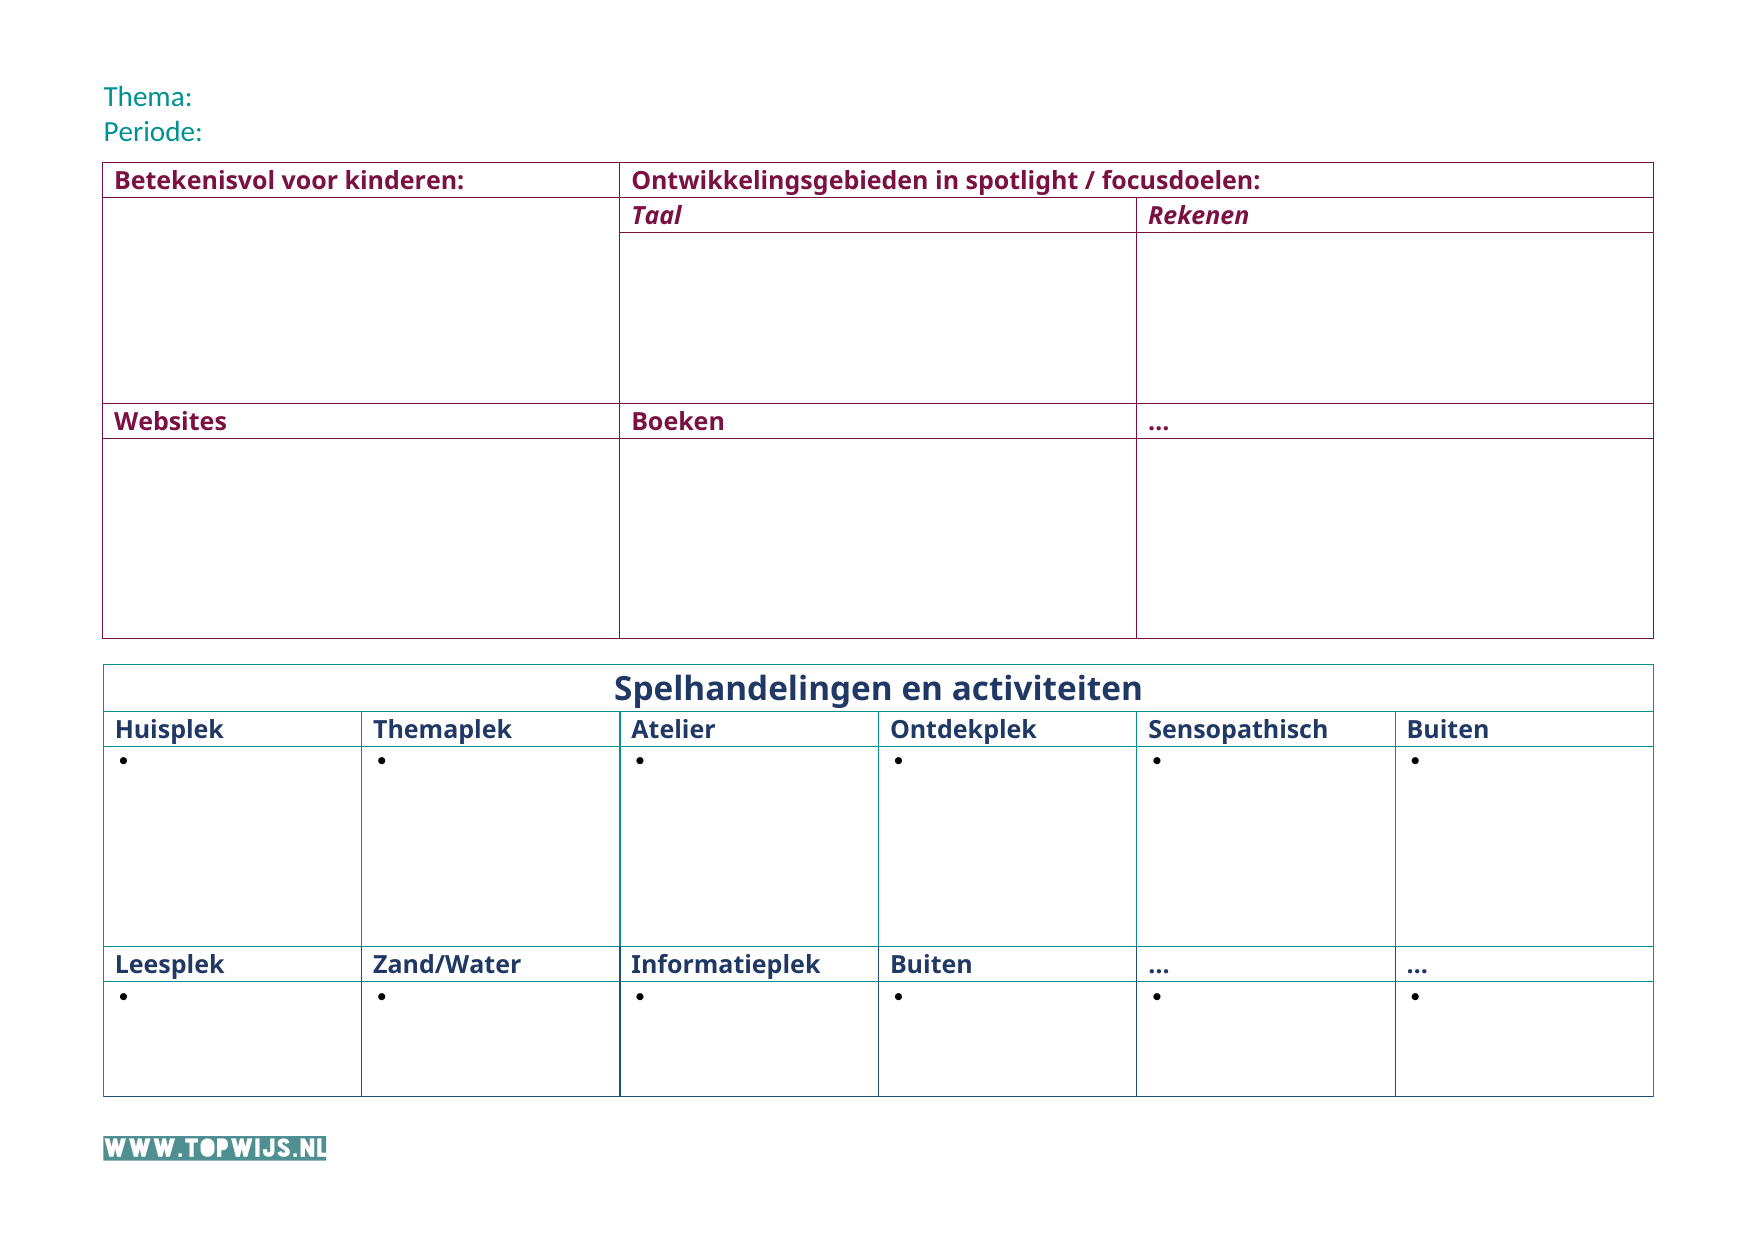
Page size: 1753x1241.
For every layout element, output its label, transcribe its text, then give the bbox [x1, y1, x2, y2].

table_cell Sensopathisch [1137, 712, 1395, 746]
table_cell [621, 982, 878, 1096]
table_cell … [1396, 947, 1653, 981]
table_cell [1137, 982, 1395, 1096]
table_cell [104, 982, 361, 1096]
text Periode: [103, 113, 1604, 149]
table_cell [362, 747, 619, 946]
table_header Spelhandelingen en activiteiten [104, 665, 1653, 711]
picture [103, 1136, 327, 1161]
table_cell … [1137, 404, 1653, 437]
table_cell Ontdekplek [879, 712, 1136, 746]
table_cell Atelier [621, 712, 878, 746]
table_cell Zand/Water [362, 947, 619, 981]
table_cell [879, 747, 1136, 946]
table_cell Taal [620, 198, 1136, 232]
table_cell [621, 747, 878, 946]
table_cell … [1137, 947, 1395, 981]
table_cell Huisplek [104, 712, 361, 746]
table_cell [1137, 439, 1653, 638]
table_cell [1396, 747, 1653, 946]
table_cell [103, 439, 619, 638]
table_header Betekenisvol voor kinderen: [103, 163, 619, 197]
table_cell Buiten [1396, 712, 1653, 746]
table_cell [1396, 982, 1653, 1096]
table_cell Informatieplek [621, 947, 878, 981]
table_header Ontwikkelingsgebieden in spotlight / focusdoelen: [620, 163, 1653, 197]
table_cell Leesplek [104, 947, 361, 981]
table_cell Rekenen [1137, 198, 1653, 232]
table_cell Websites [103, 404, 619, 437]
table_cell [620, 439, 1136, 638]
text Thema: [103, 78, 1604, 113]
table_cell [362, 982, 619, 1096]
table_cell Buiten [879, 947, 1136, 981]
table_cell [620, 233, 1136, 402]
table_cell [879, 982, 1136, 1096]
table_cell Boeken [620, 404, 1136, 437]
table_cell [1137, 233, 1653, 402]
table_cell [103, 198, 619, 402]
table_cell Themaplek [362, 712, 619, 746]
table_cell [104, 747, 361, 946]
table_cell [1137, 747, 1395, 946]
